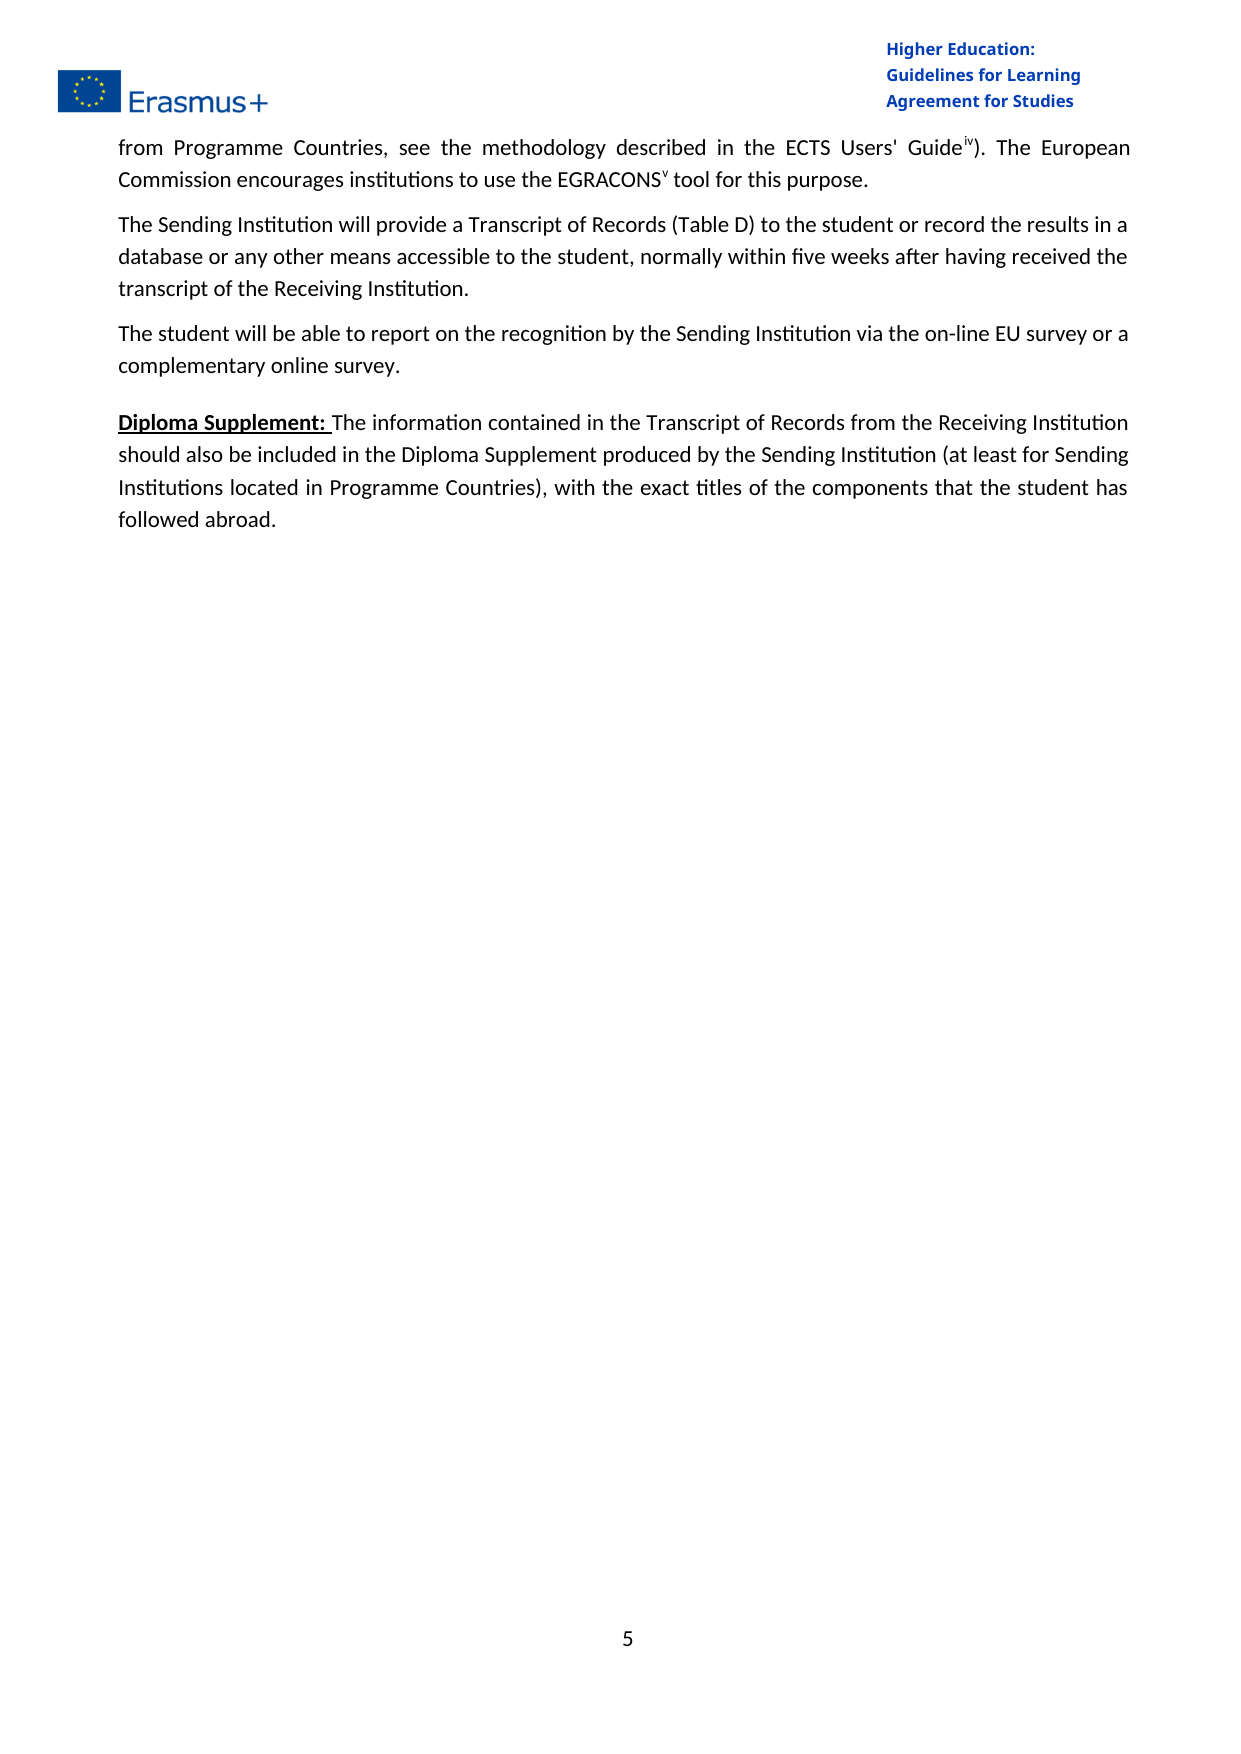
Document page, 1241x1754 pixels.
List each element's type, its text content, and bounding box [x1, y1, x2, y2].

picture [57, 70, 268, 113]
text The student will be able to report on the recognition by the Sending Institution via the on-line EU survey or a complementary online survey. [118, 319, 1131, 379]
text The Sending Institution will provide a Transcript of Records (Table D) to the student or record the results in a database or any other means accessible to the student, normally within five weeks after having received the transcript of the Receiving Institution. [118, 210, 1131, 302]
text Diploma Supplement: The information contained in the Transcript of Records from the Receiving Institution should also be included in the Diploma Supplement produced by the Sending Institution (at least for Sending Institutions located in Programme Countries), with the exact titles of the components that the student has followed abroad. [118, 408, 1131, 533]
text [118, 133, 1131, 193]
